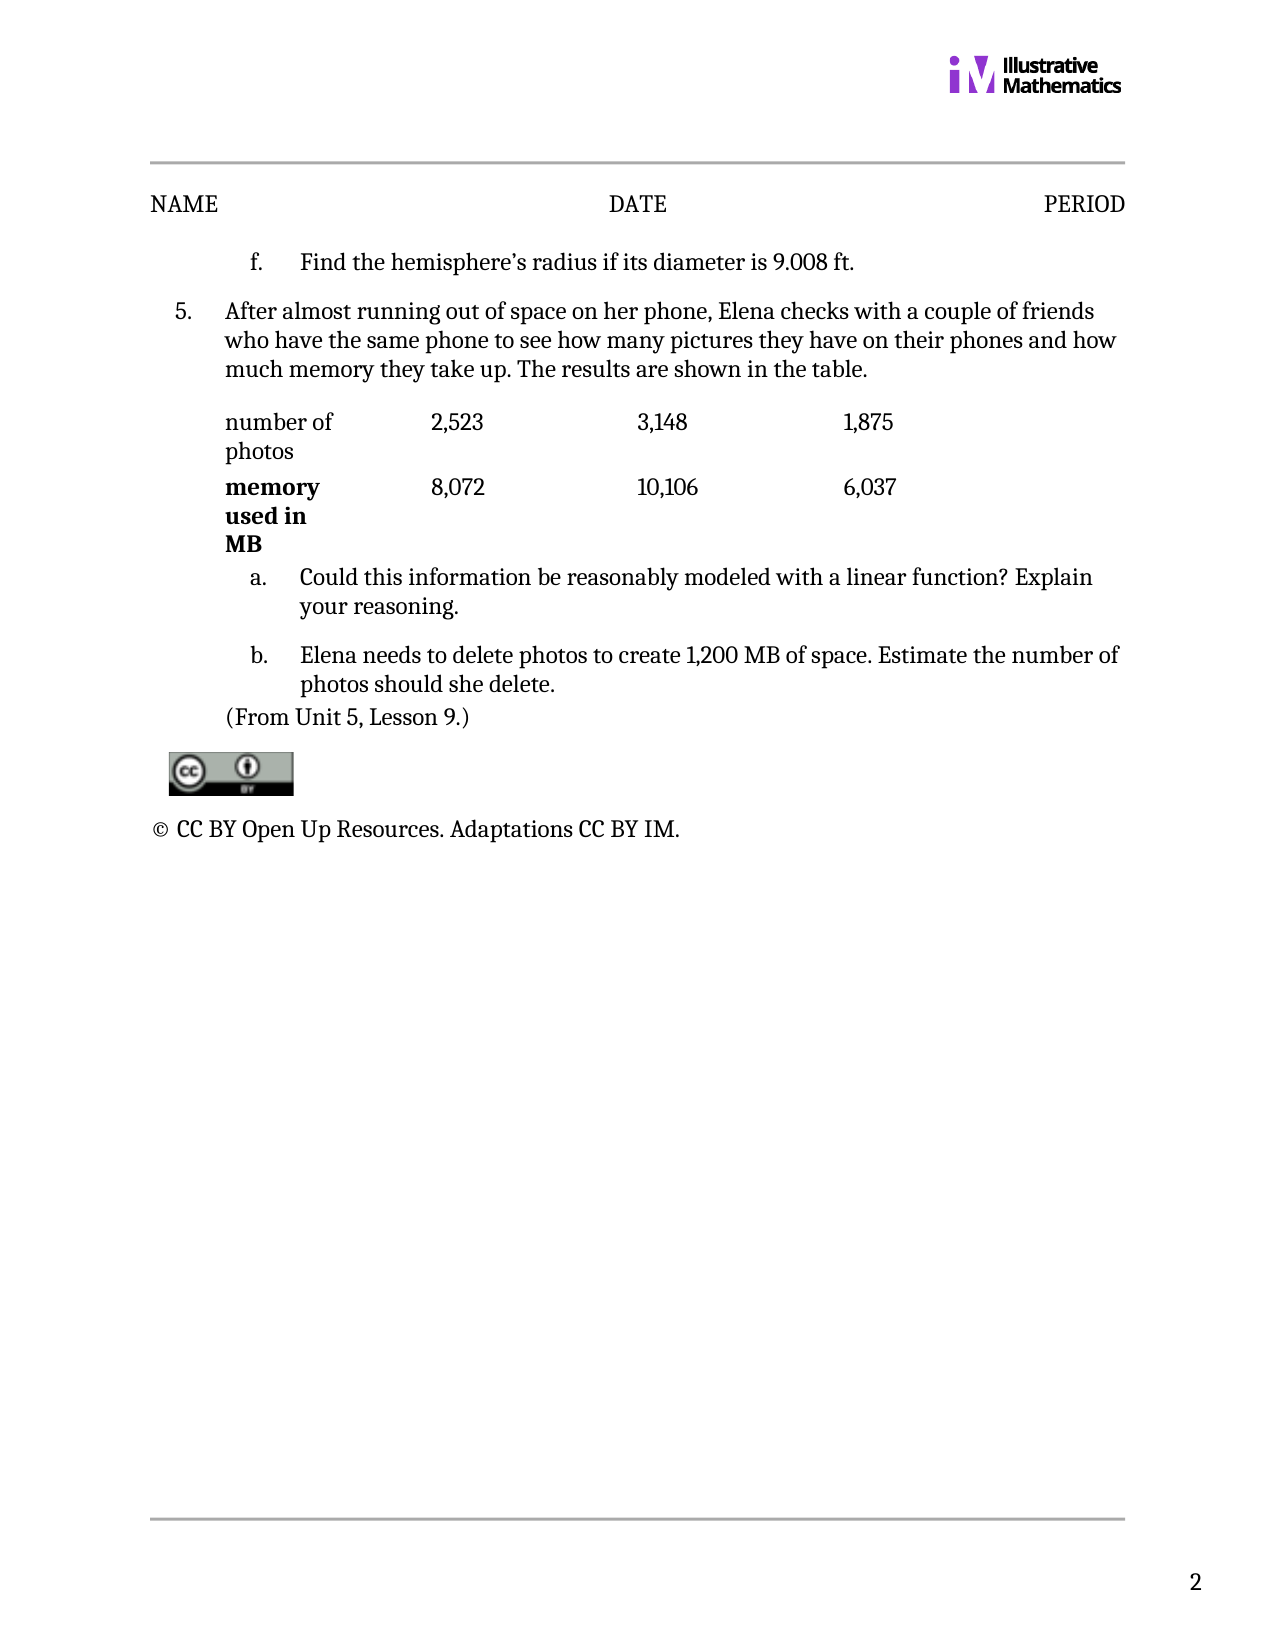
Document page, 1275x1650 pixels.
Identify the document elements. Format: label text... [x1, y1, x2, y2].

table_header number of photos [139, 404, 345, 469]
table_cell 6,037 [758, 469, 964, 563]
text © CC BY Open Up Resources. Adaptations CC BY IM. [150, 814, 1125, 843]
table_cell 8,072 [345, 469, 551, 563]
list Could this information be reasonably modeled with a linear function? Explain your reasoning. [250, 563, 1125, 620]
table_header 1,875 [758, 404, 964, 469]
list Find the hemisphere’s radius if its diameter is 9.008 ft. [250, 247, 1125, 276]
table_header 3,148 [551, 404, 757, 469]
picture [949, 55, 1121, 93]
table_cell 10,106 [551, 469, 757, 563]
list After almost running out of space on her phone, Elena checks with a couple of friends who have the same phone to see how many pictures they have on their phones and how much memory they take up. The results are shown in the table. [175, 297, 1125, 383]
list Elena needs to delete photos to create 1,200 MB of space. Estimate the number of photos should she delete. [250, 641, 1125, 699]
table_header 2,523 [345, 404, 551, 469]
picture [168, 752, 294, 796]
table_cell memory used in MB [139, 469, 345, 563]
list (From Unit 5, Lesson 9.) [175, 702, 1125, 731]
